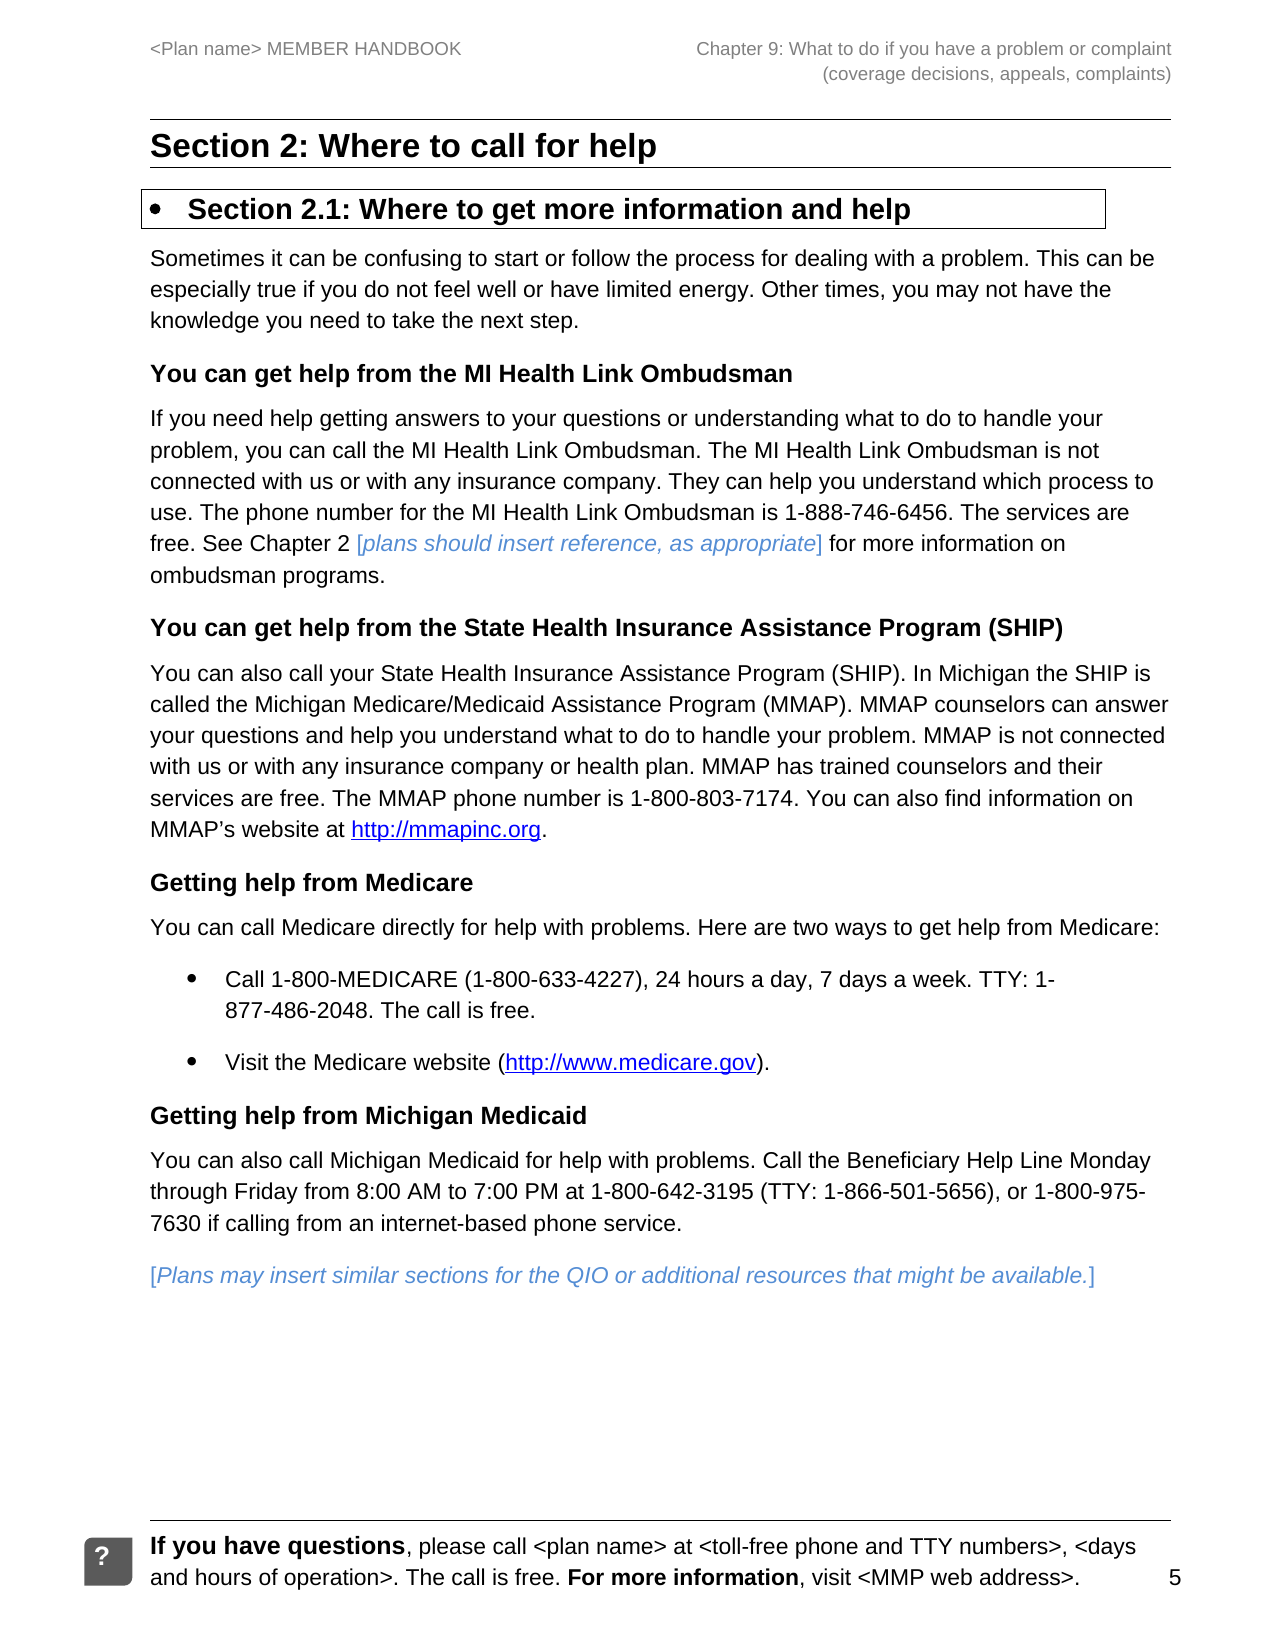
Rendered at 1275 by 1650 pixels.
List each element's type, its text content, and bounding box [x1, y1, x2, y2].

subtitle Getting help from Medicare [150, 864, 1096, 898]
text You can also call your State Health Insurance Assistance Program (SHIP). In Michigan the SHIP is called the Michigan Medicare/Medicaid Assistance Program (MMAP). MMAP counselors can answer your questions and help you understand what to do to handle your problem. MMAP is not connected with us or with any insurance company or health plan. MMAP has trained counselors and their services are free. The MMAP phone number is 1-800-803-7174. You can also find information on MMAP’s website at http://mmapinc.org. [150, 656, 1171, 843]
subtitle You can get help from the State Health Insurance Assistance Program (SHIP) [150, 610, 1096, 643]
subtitle Getting help from Michigan Medicaid [150, 1098, 1096, 1131]
text Visit the Medicare website (http://www.medicare.gov). [187, 1046, 1096, 1077]
text Sometimes it can be confusing to start or follow the process for dealing with a problem. This can be especially true if you do not feel well or have limited energy. Other times, you may not have the knowledge you need to take the next step. [150, 241, 1171, 335]
text [Plans may insert similar sections for the QIO or additional resources that might be available.] [150, 1258, 1171, 1289]
text You can call Medicare directly for help with problems. Here are two ways to get help from Medicare: [150, 910, 1171, 941]
subtitle You can get help from the MI Health Link Ombudsman [150, 356, 1096, 389]
subtitle Section 2: Where to call for help [150, 120, 1171, 167]
text You can also call Michigan Medicaid for help with problems. Call the Beneficiary Help Line Monday through Friday from 8:00 AM to 7:00 PM at 1-800-642-3195 (TTY: 1-866-501-5656), or 1-800-975-7630 if calling from an internet-based phone service. [150, 1143, 1171, 1237]
text If you need help getting answers to your questions or understanding what to do to handle your problem, you can call the MI Health Link Ombudsman. The MI Health Link Ombudsman is not connected with us or with any insurance company. They can help you understand which process to use. The phone number for the MI Health Link Ombudsman is 1-888-746-6456. The services are free. See Chapter 2 [plans should insert reference, as appropriate] for more information on ombudsman programs. [150, 402, 1171, 589]
subtitle Section 2.1: Where to get more information and help [142, 190, 1105, 228]
text Call 1-800-MEDICARE (1-800-633-4227), 24 hours a day, 7 days a week. TTY: 1-877-486-2048. The call is free. [187, 962, 1096, 1025]
